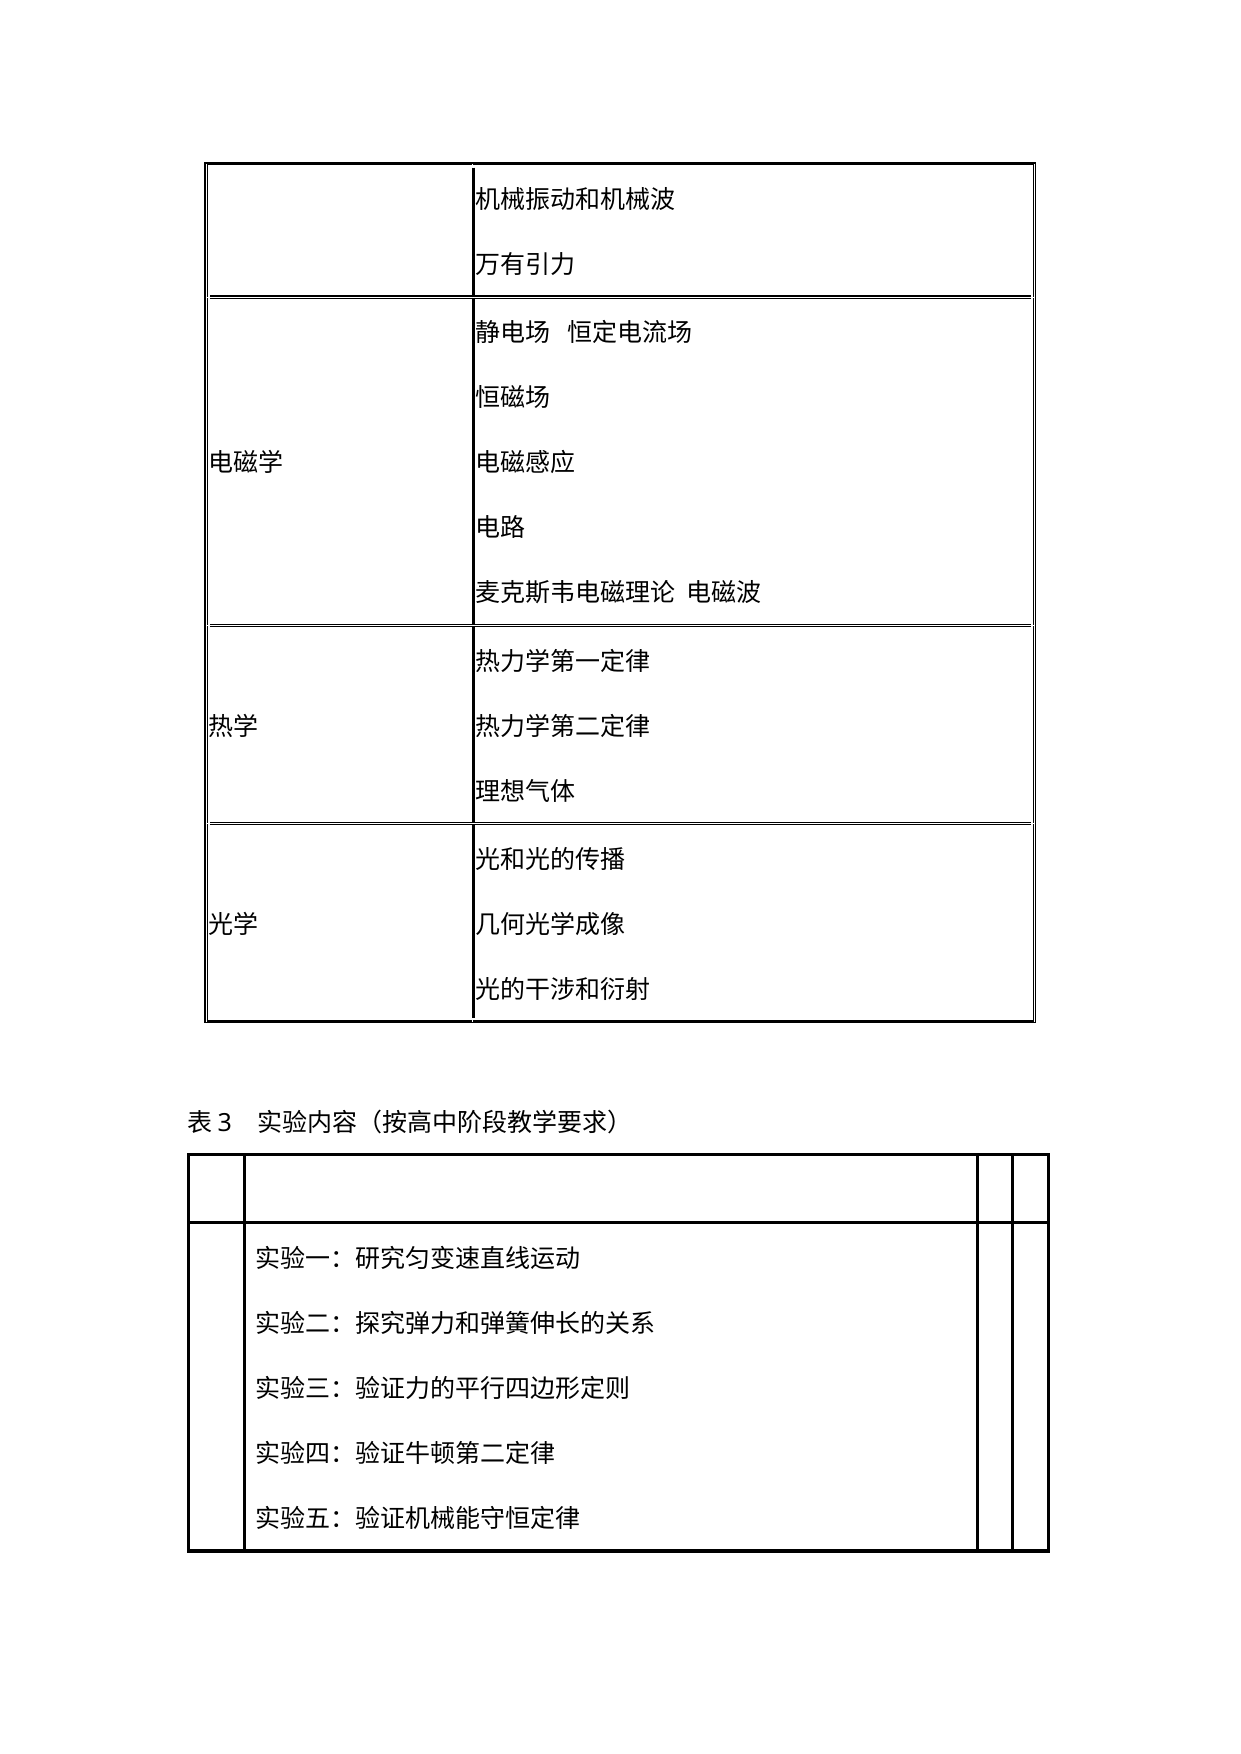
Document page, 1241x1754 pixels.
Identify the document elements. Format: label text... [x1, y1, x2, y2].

text 表3 实验内容（按高中阶段教学要求） [187, 1088, 1053, 1153]
table_cell [979, 1224, 1011, 1549]
table_header [190, 1156, 243, 1221]
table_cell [246, 1224, 976, 1549]
table_cell 静电场 恒定电流场 恒磁场 电磁感应 电路 麦克斯韦电磁理论 电磁波 [475, 295, 1033, 623]
table_cell [190, 1224, 243, 1549]
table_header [473, 165, 1033, 295]
table_cell [1014, 1224, 1047, 1549]
table_cell 热学 [208, 624, 472, 822]
table_header [1014, 1156, 1047, 1221]
table_cell 光学 [206, 822, 473, 1020]
table_cell 热力学第一定律 热力学第二定律 理想气体 [475, 624, 1033, 822]
table_header [246, 1156, 976, 1221]
table_cell 光和光的传播 几何光学成像 光的干涉和衍射 [473, 822, 1034, 1020]
table_header [979, 1156, 1011, 1221]
table_cell 电磁学 [208, 295, 472, 623]
table_header 力学 [208, 164, 473, 295]
